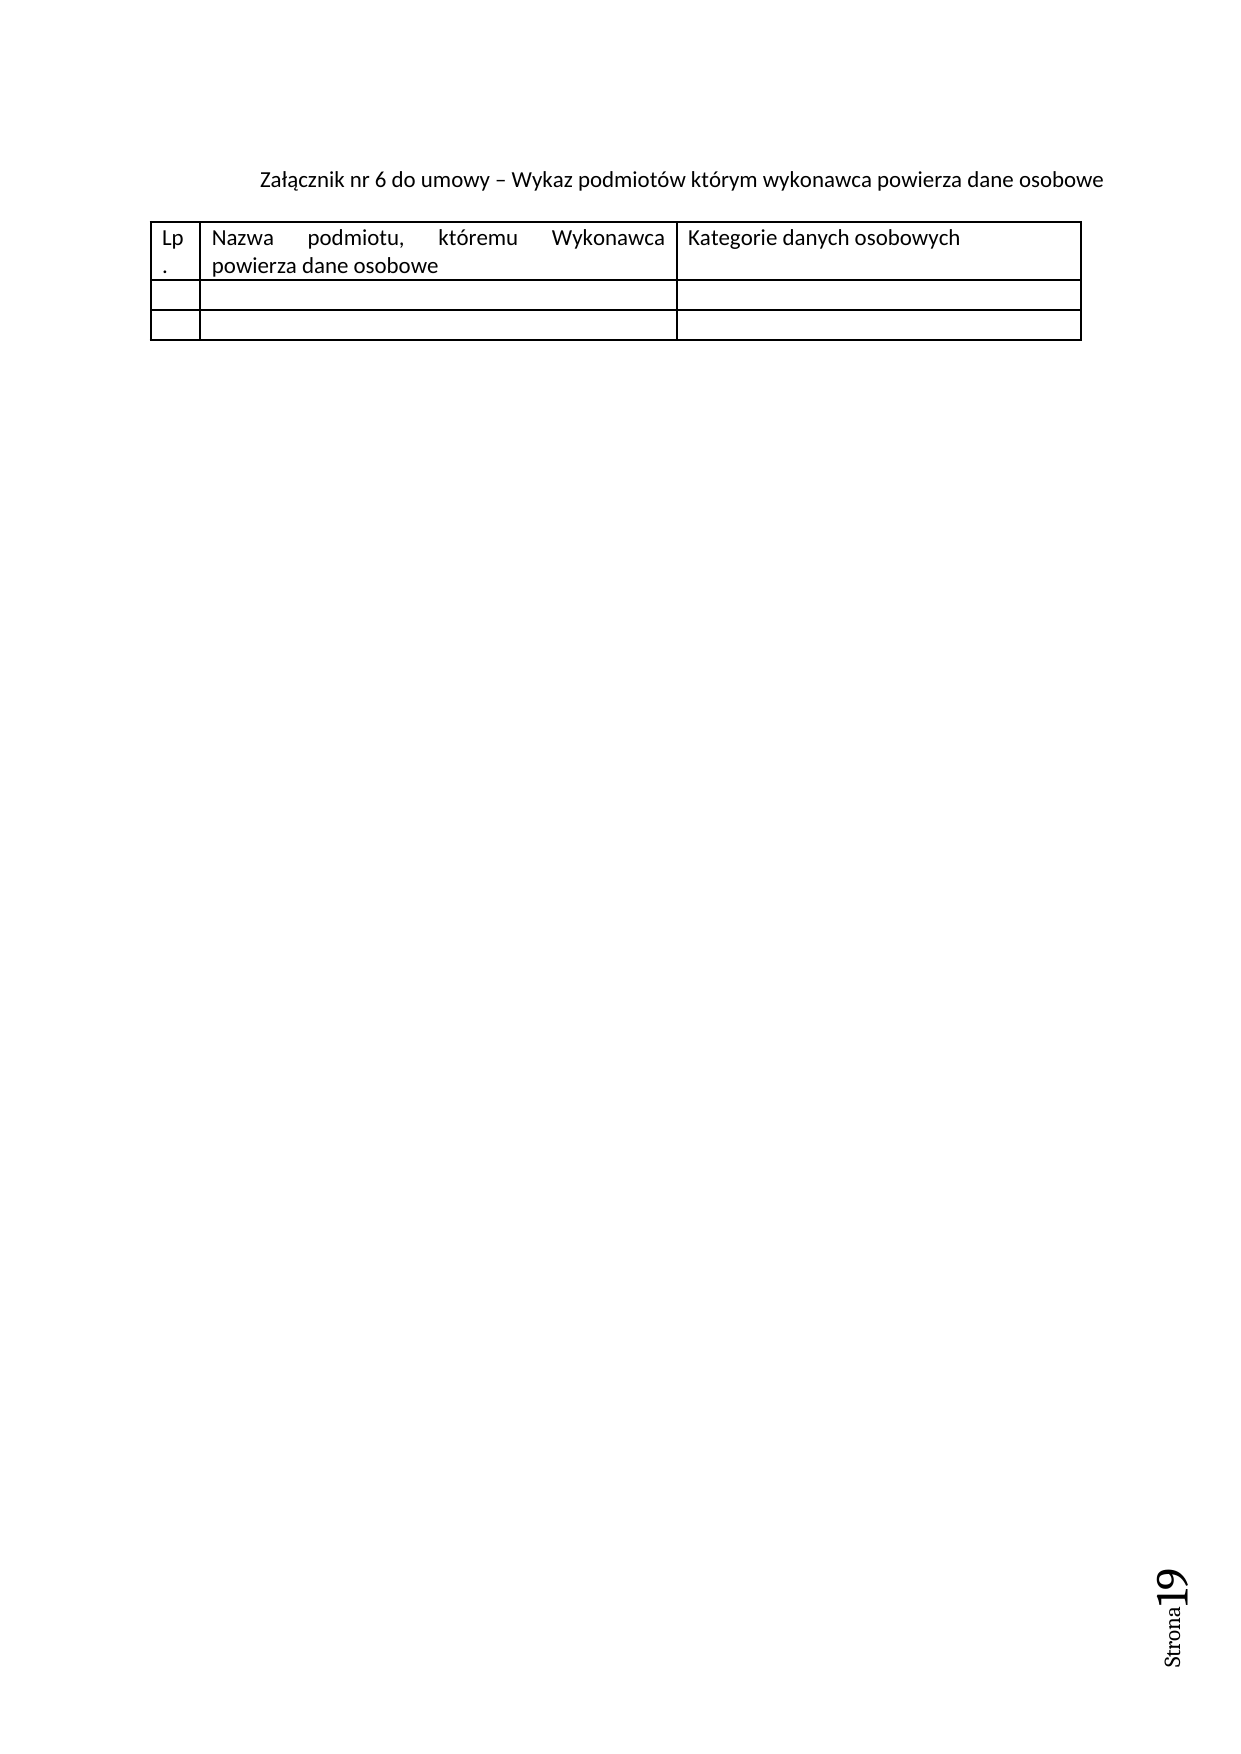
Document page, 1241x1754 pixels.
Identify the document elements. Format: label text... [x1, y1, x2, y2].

table_header Nazwa podmiotu, któremu Wykonawca powierza dane osobowe [201, 223, 676, 279]
table_cell [152, 311, 199, 339]
text Załącznik nr 6 do umowy – Wykaz podmiotów którym wykonawca powierza dane osobowe [121, 165, 1105, 193]
table_header Kategorie danych osobowych [678, 223, 1080, 279]
table_cell [201, 311, 676, 339]
table_cell [678, 311, 1080, 339]
table_cell [201, 281, 676, 309]
table_cell [152, 281, 199, 309]
table_cell [678, 281, 1080, 309]
table_header Lp. [152, 223, 199, 279]
